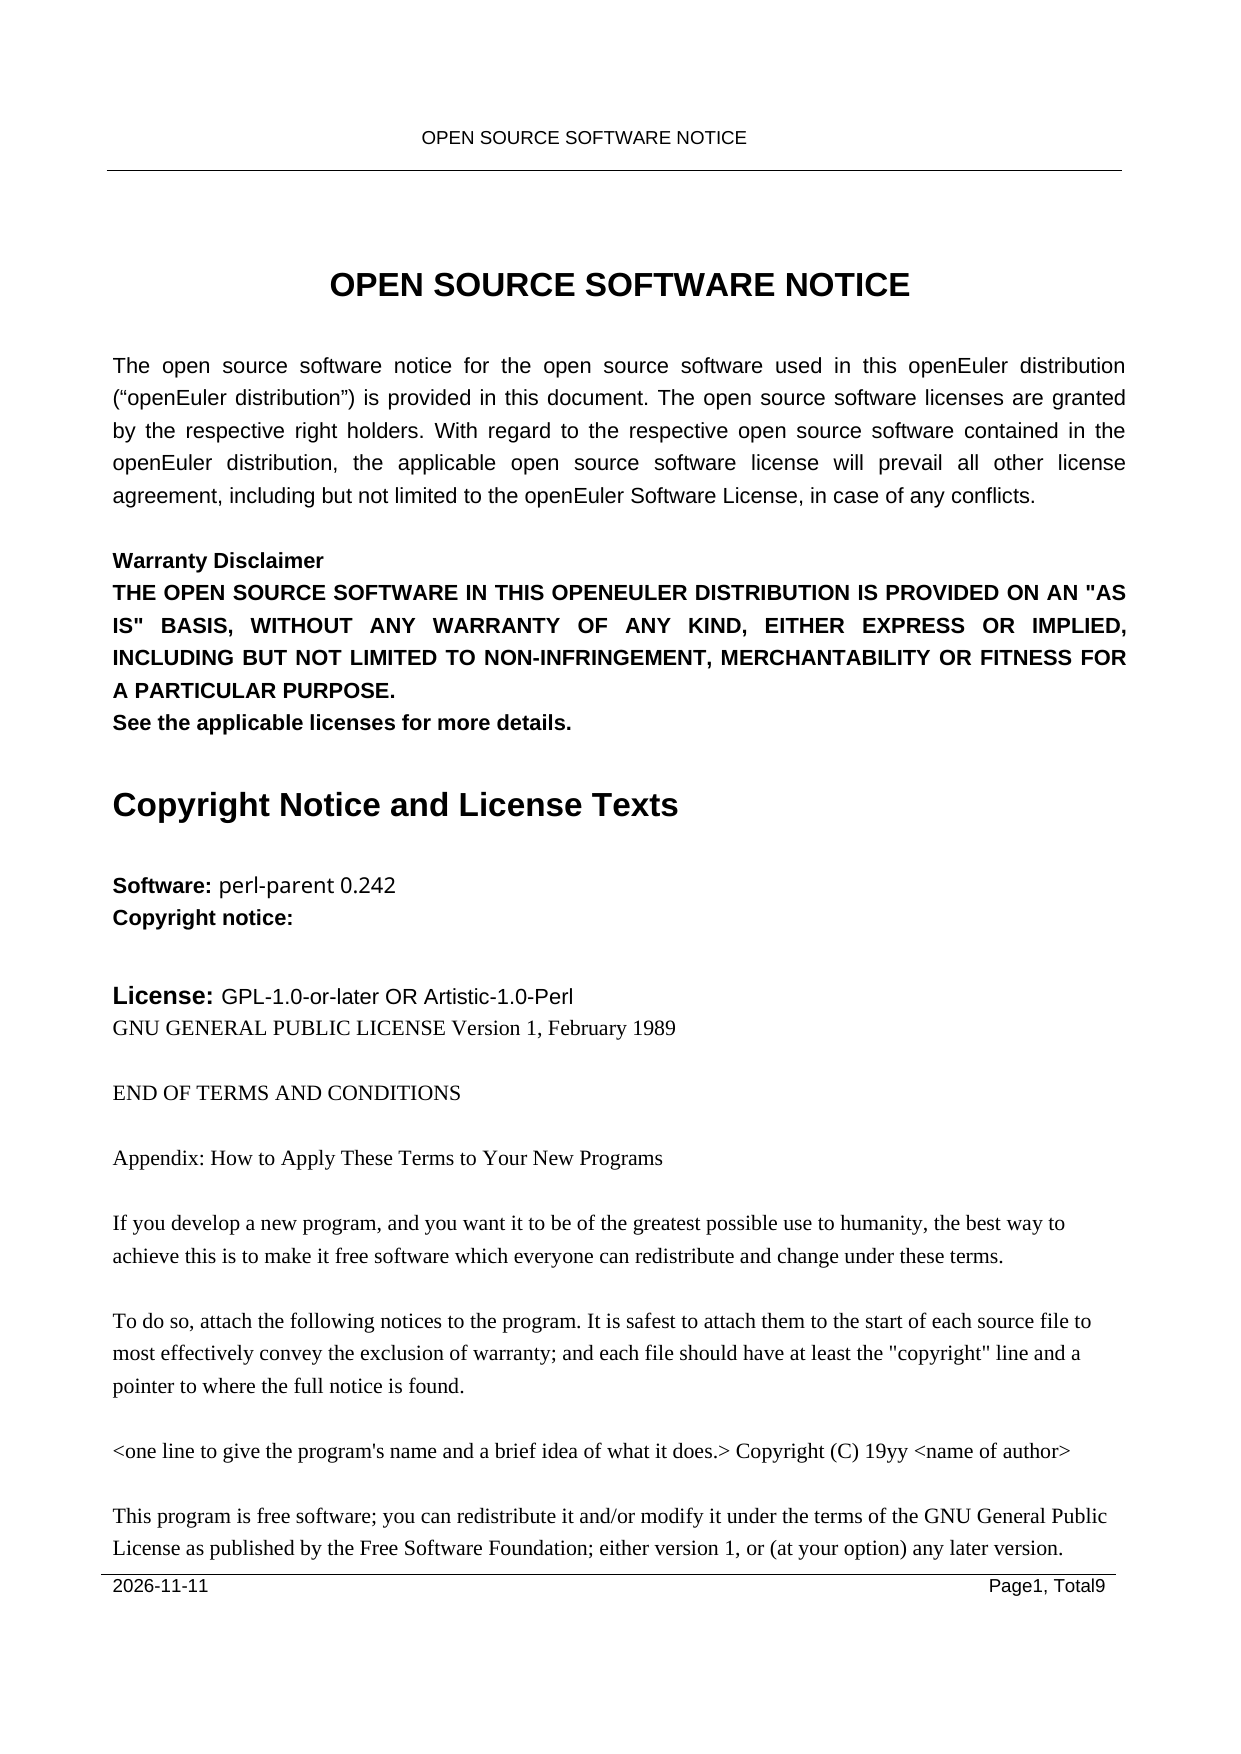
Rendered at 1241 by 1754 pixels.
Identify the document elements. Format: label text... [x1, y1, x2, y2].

text Copyright notice: [112, 901, 1128, 934]
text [112, 1012, 1128, 1564]
text The open source software notice for the open source software used in this openEuler distribution (“openEuler distribution”) is provided in this document. The open source software licenses are granted by the respective right holders. With regard to the respective open source software contained in the openEuler distribution, the applicable open source software license will prevail all other license agreement, including but not limited to the openEuler Software License, in case of any conflicts. [112, 349, 1128, 511]
text OPEN SOURCE SOFTWARE NOTICE [112, 251, 1128, 316]
title Software: perl-parent 0.242 [112, 869, 1128, 901]
text License: GPL-1.0-or-later OR Artistic-1.0-Perl [112, 979, 1128, 1012]
text THE OPEN SOURCE SOFTWARE IN THIS OPENEULER DISTRIBUTION IS PROVIDED ON AN "AS IS" BASIS, WITHOUT ANY WARRANTY OF ANY KIND, EITHER EXPRESS OR IMPLIED, INCLUDING BUT NOT LIMITED TO NON-INFRINGEMENT, MERCHANTABILITY OR FITNESS FOR A PARTICULAR PURPOSE. See the applicable licenses for more details. [112, 576, 1128, 739]
text Copyright Notice and License Texts [112, 771, 1128, 836]
text Warranty Disclaimer [112, 544, 1128, 576]
